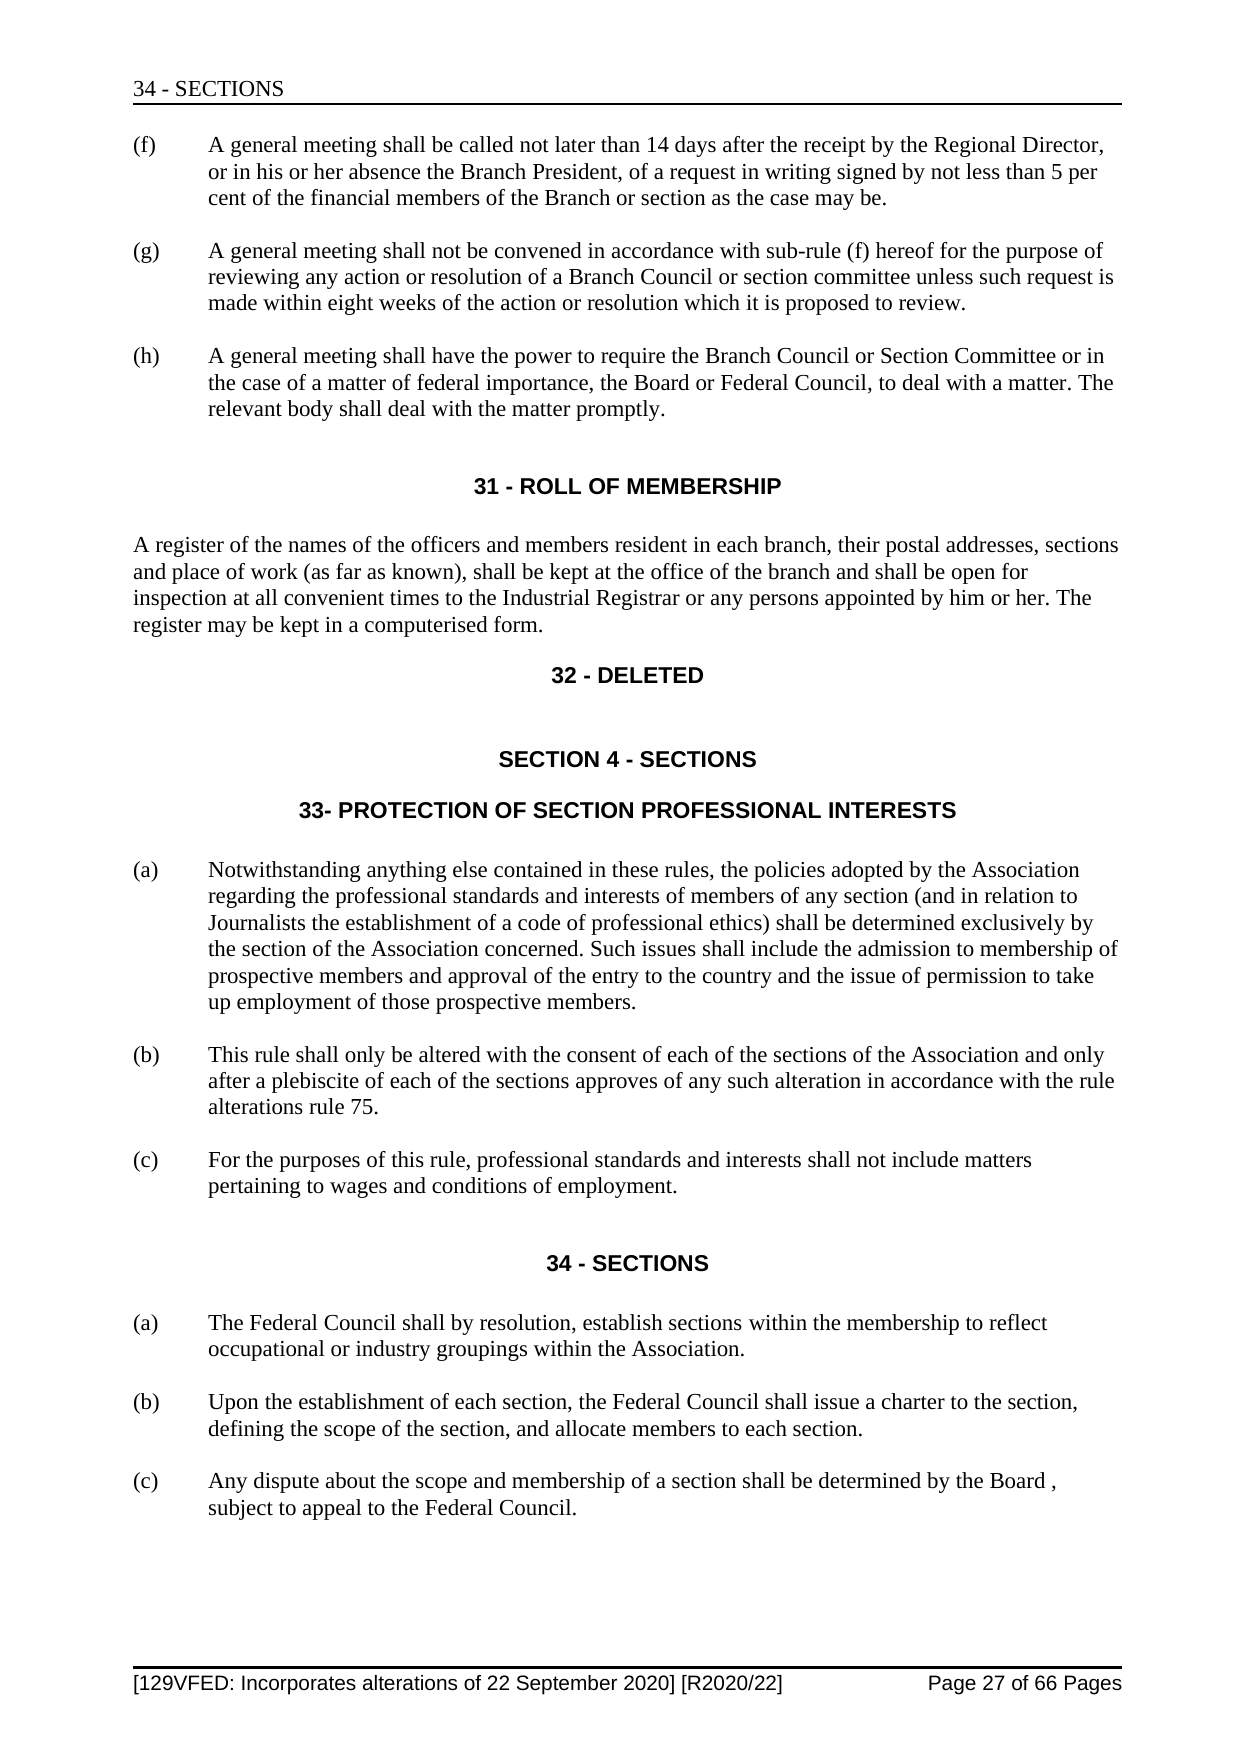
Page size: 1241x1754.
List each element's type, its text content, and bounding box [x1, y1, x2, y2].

text (b) Upon the establishment of each section, the Federal Council shall issue a charter to the section, defining the scope of the section, and allocate members to each section. [133, 1388, 1122, 1441]
text (h) A general meeting shall have the power to require the Branch Council or Section Committee or in the case of a matter of federal importance, the Board or Federal Council, to deal with a matter. The relevant body shall deal with the matter promptly. [133, 342, 1122, 421]
text (a) The Federal Council shall by resolution, establish sections within the membership to reflect occupational or industry groupings within the Association. [133, 1309, 1122, 1362]
text (f) A general meeting shall be called not later than 14 days after the receipt by the Regional Director, or in his or her absence the Branch President, of a request in writing signed by not less than 5 per cent of the financial members of the Branch or section as the case may be. [133, 131, 1122, 210]
text (c) For the purposes of this rule, professional standards and interests shall not include matters pertaining to wages and conditions of employment. [133, 1146, 1122, 1199]
text A register of the names of the officers and members resident in each branch, their postal addresses, sections and place of work (as far as known), shall be kept at the office of the branch and shall be open for inspection at all convenient times to the Industrial Registrar or any persons appointed by him or her. The register may be kept in a computerised form. [133, 532, 1122, 637]
subtitle 33- PROTECTION OF SECTION PROFESSIONAL INTERESTS [133, 797, 1122, 824]
subtitle 32 - DELETED [133, 662, 1122, 688]
text (g) A general meeting shall not be convened in accordance with sub-rule (f) hereof for the purpose of reviewing any action or resolution of a Branch Council or section committee unless such request is made within eight weeks of the action or resolution which it is proposed to review. [133, 237, 1122, 316]
subtitle 34 - SECTIONS [133, 1250, 1122, 1277]
text (c) Any dispute about the scope and membership of a section shall be determined by the Board , subject to appeal to the Federal Council. [133, 1467, 1122, 1520]
text (a) Notwithstanding anything else contained in these rules, the policies adopted by the Association regarding the professional standards and interests of members of any section (and in relation to Journalists the establishment of a code of professional ethics) shall be determined exclusively by the section of the Association concerned. Such issues shall include the admission to membership of prospective members and approval of the entry to the country and the issue of permission to take up employment of those prospective members. [133, 856, 1122, 1014]
subtitle SECTION 4 - SECTIONS [133, 746, 1122, 772]
subtitle 31 - ROLL OF MEMBERSHIP [133, 473, 1122, 499]
text (b) This rule shall only be altered with the consent of each of the sections of the Association and only after a plebiscite of each of the sections approves of any such alteration in accordance with the rule alterations rule 75. [133, 1041, 1122, 1120]
